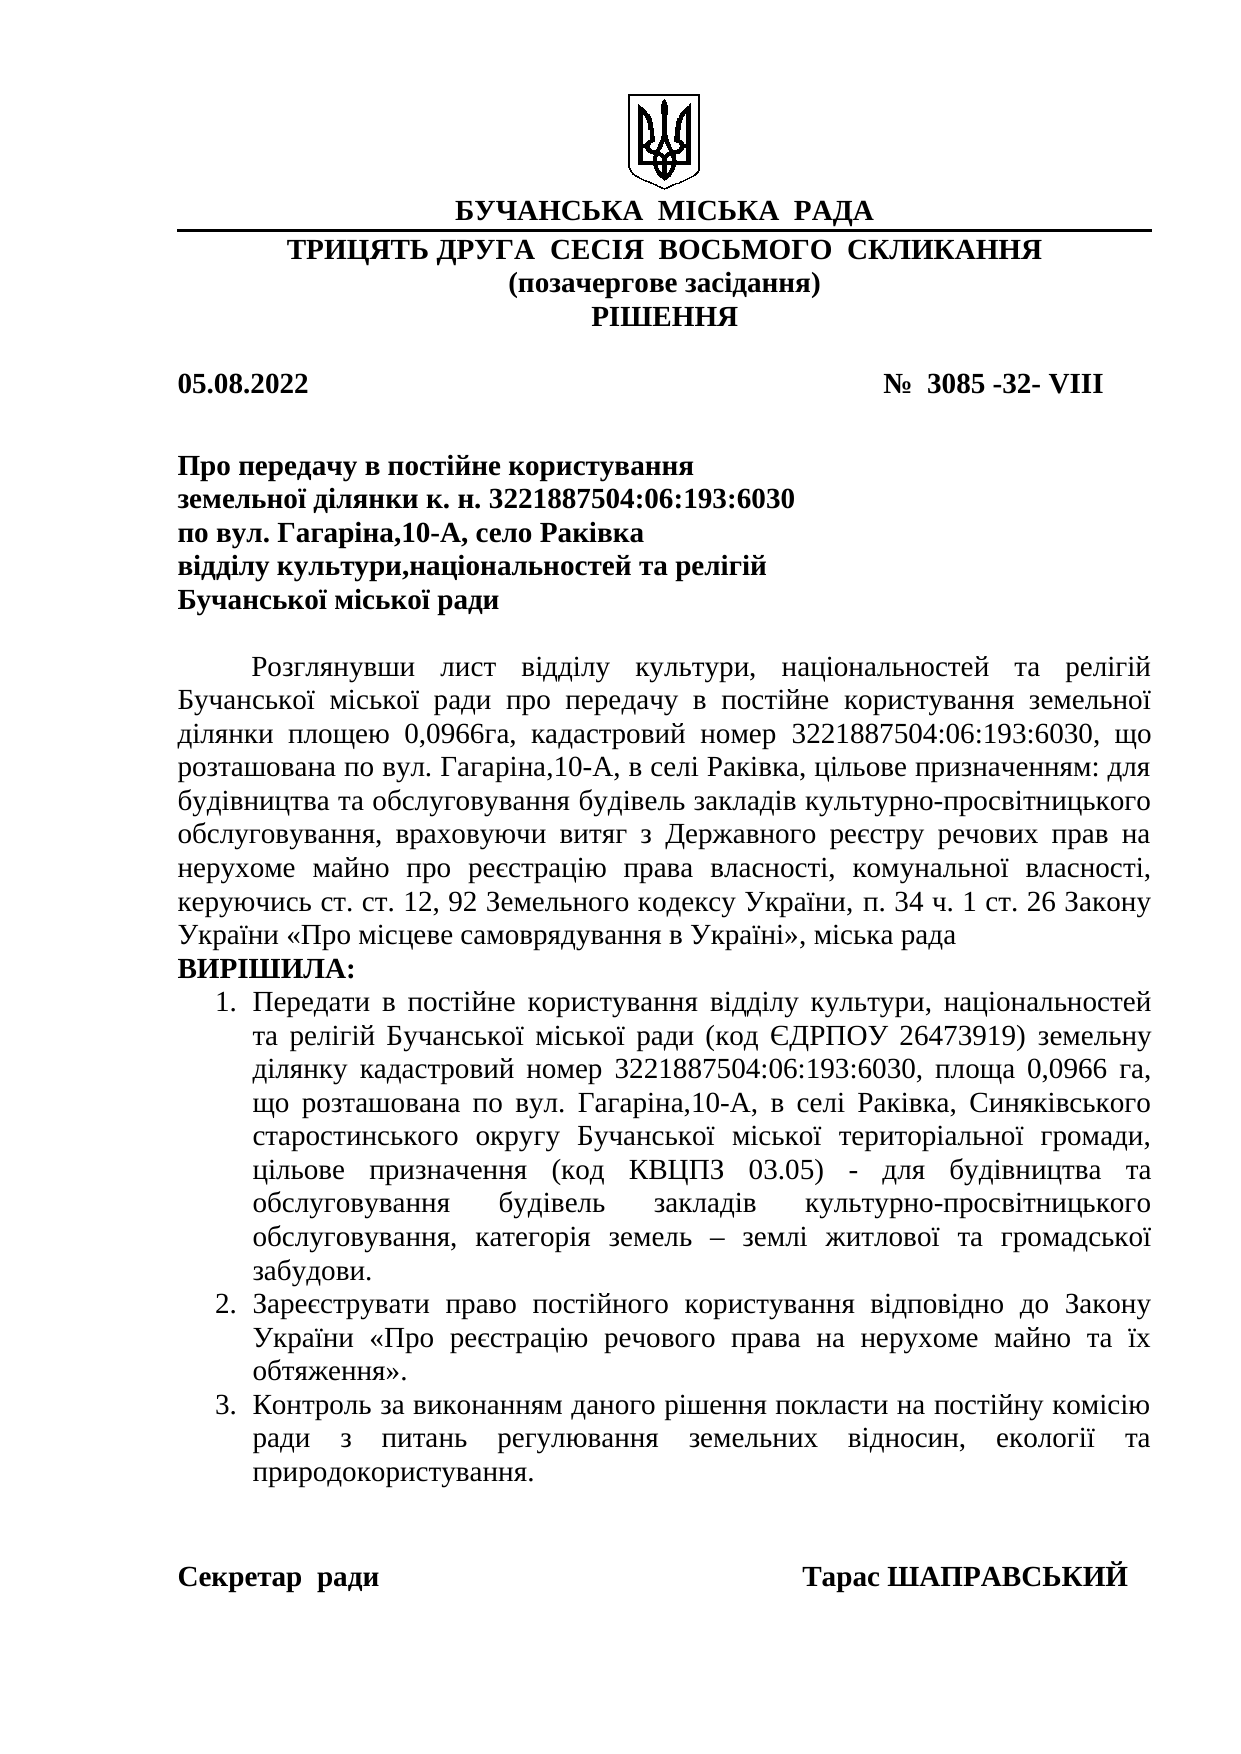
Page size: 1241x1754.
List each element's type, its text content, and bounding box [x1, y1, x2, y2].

text Бучанської міської ради [177, 582, 1152, 615]
text РІШЕННЯ [177, 299, 1152, 333]
text 05.08.2022 № 3085 -32- VІІІ [177, 366, 1152, 400]
text земельної ділянки к. н. 3221887504:06:193:6030 [177, 481, 1152, 515]
text Про передачу в постійне користування [177, 448, 1152, 481]
text по вул. Гагаріна,10-А, село Раківка [177, 515, 1152, 548]
text Розглянувши лист відділу культури, національностей та релігій Бучанської міської ради про передачу в постійне користування земельної ділянки площею 0,0966га, кадастровий номер 3221887504:06:193:6030, що розташована по вул. Гагаріна,10-А, в селі Раківка, цільове призначенням: для будівництва та обслуговування будівель закладів культурно-просвітницького обслуговування, враховуючи витяг з Державного реєстру речових прав на нерухоме майно про реєстрацію права власності, комунальної власності, керуючись ст. ст. 12, 92 Земельного кодексу України, п. 34 ч. 1 ст. 26 Закону України «Про місцеве самоврядування в Україні», міська рада [177, 649, 1152, 951]
text ТРИЦЯТЬ ДРУГА СЕСІЯ ВОСЬМОГО СКЛИКАННЯ [177, 232, 1152, 266]
list Контроль за виконанням даного рішення покласти на постійну комісію ради з питань регулювання земельних відносин, екології та природокористування. [215, 1387, 1152, 1487]
text (позачергове засідання) [177, 266, 1152, 299]
text Секретар ради Тарас ШАПРАВСЬКИЙ [177, 1559, 1152, 1593]
list Передати в постійне користування відділу культури, національностей та релігій Бучанської міської ради (код ЄДРПОУ 26473919) земельну ділянку кадастровий номер 3221887504:06:193:6030, площа 0,0966 га, що розташована по вул. Гагаріна,10-А, в селі Раківка, Синяківського старостинського округу Бучанської міської територіальної громади, цільове призначення (код КВЦПЗ 03.05) - для будівництва та обслуговування будівель закладів культурно-просвітницького обслуговування, категорія земель – землі житлової та громадської забудови. [215, 984, 1152, 1286]
text ВИРІШИЛА: [177, 951, 1152, 984]
list Зареєструвати право постійного користування відповідно до Закону України «Про реєстрацію речового права на нерухоме майно та їх обтяження». [215, 1286, 1152, 1387]
text відділу культури,національностей та релігій [177, 548, 1152, 582]
text БУЧАНСЬКА МІСЬКА РАДА [177, 193, 1152, 229]
